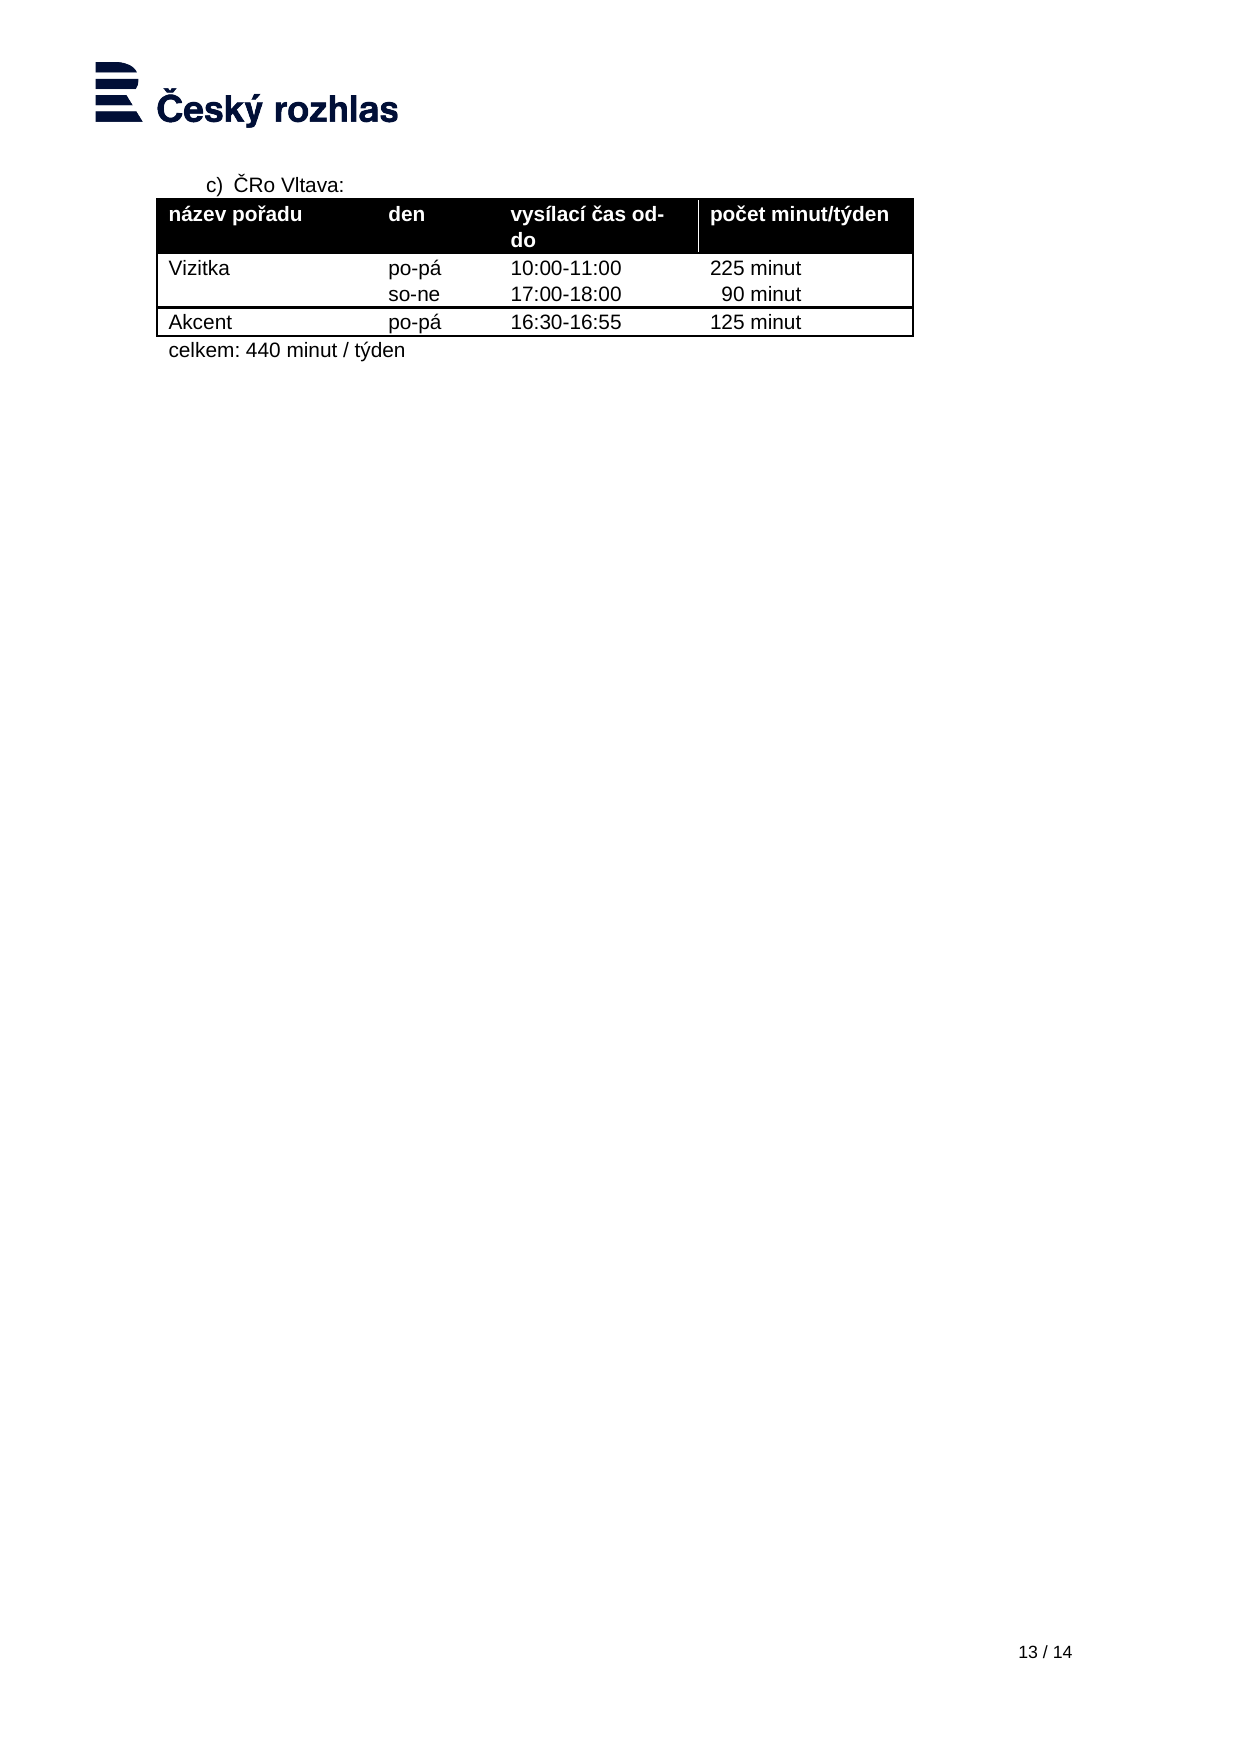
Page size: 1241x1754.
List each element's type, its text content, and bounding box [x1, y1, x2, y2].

table_header vysílací čas od-do [499, 200, 698, 252]
picture [95, 62, 398, 128]
table_cell Akcent [158, 309, 377, 334]
table_header počet minut/týden [699, 200, 912, 252]
table_cell 10:00-11:00 17:00-18:00 [499, 254, 698, 306]
table_header den [377, 200, 499, 252]
list ČRo Vltava: [206, 172, 1072, 198]
table_header název pořadu [158, 200, 377, 252]
table_cell Vizitka [158, 254, 377, 306]
table_cell 16:30-16:55 [499, 309, 698, 334]
table_cell 125 minut [699, 309, 912, 334]
text celkem: 440 minut / týden [168, 337, 1072, 363]
table_cell po-pá so-ne [377, 254, 499, 306]
table_cell 225 minut 90 minut [699, 254, 912, 306]
table_cell po-pá [377, 309, 499, 334]
